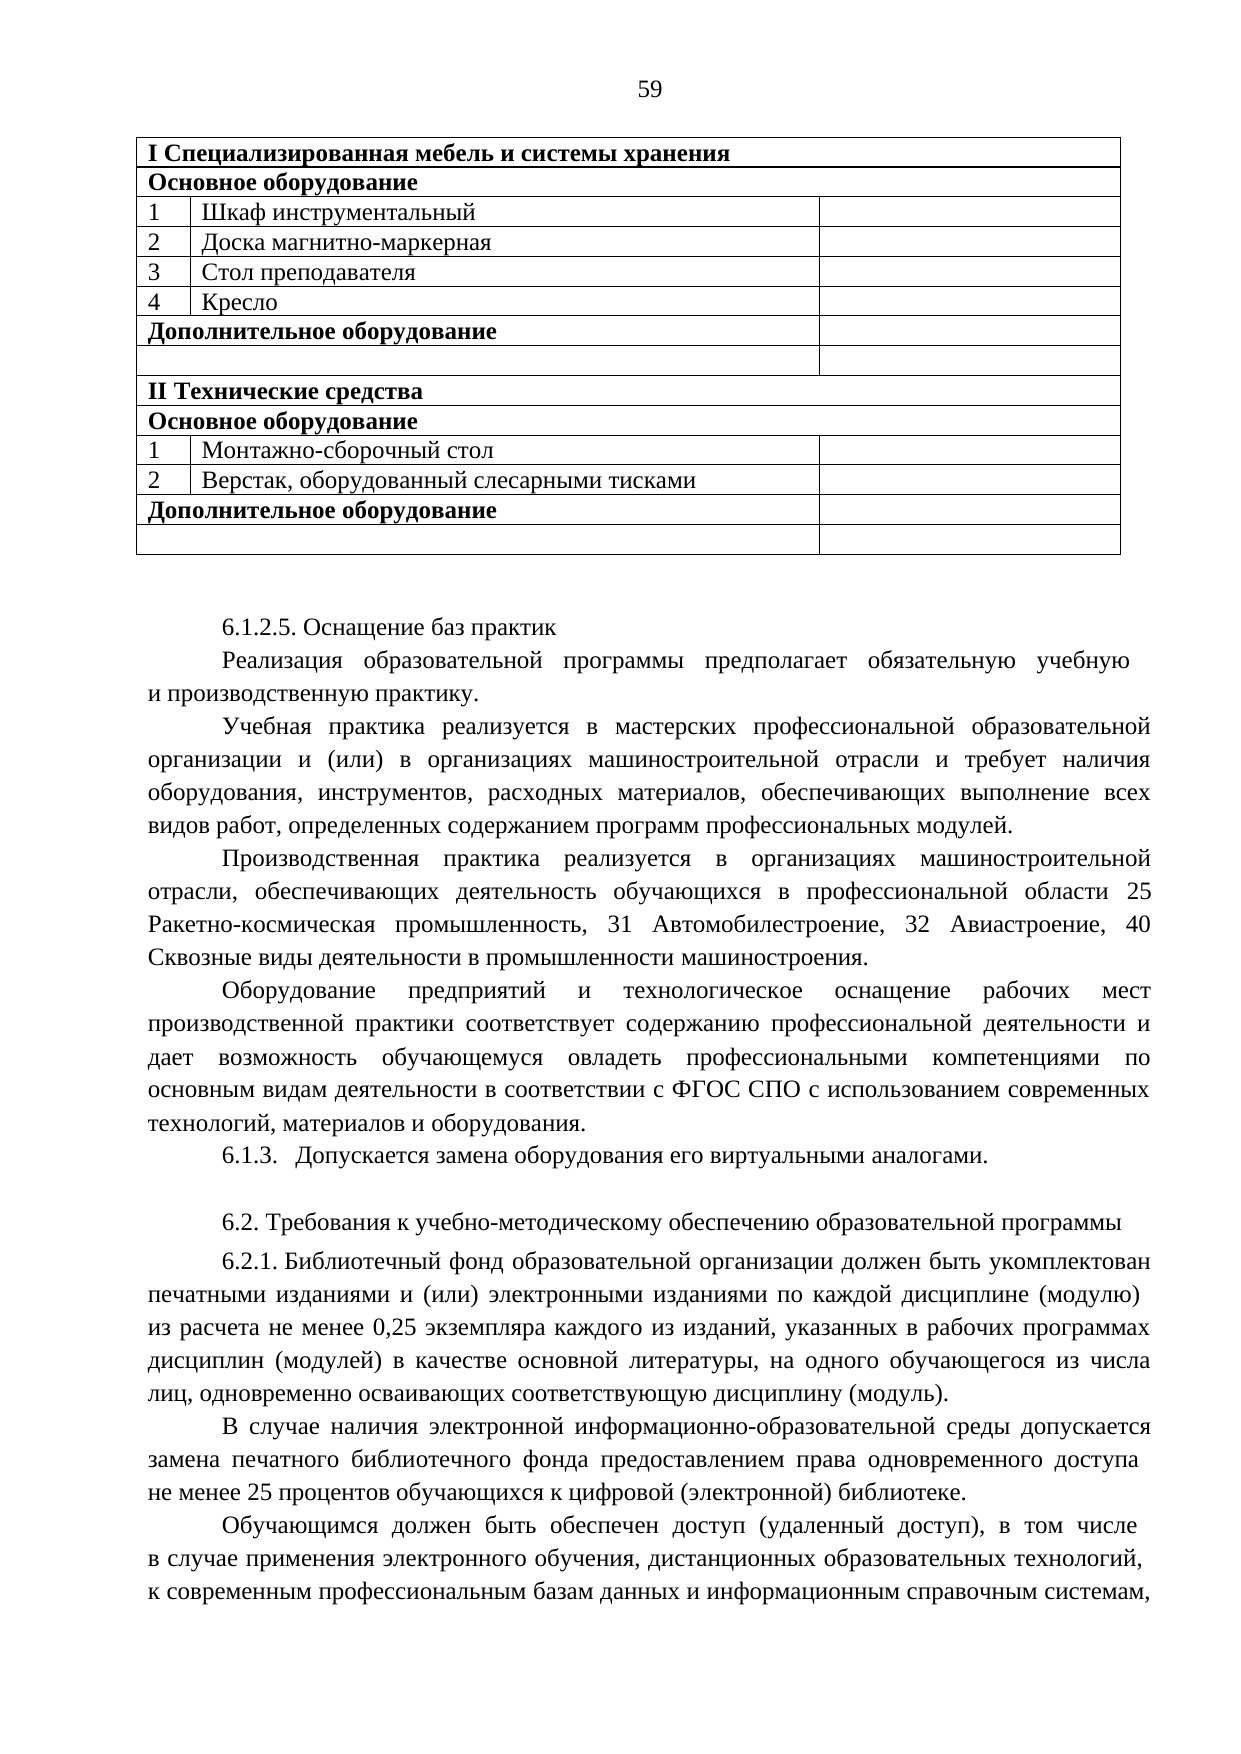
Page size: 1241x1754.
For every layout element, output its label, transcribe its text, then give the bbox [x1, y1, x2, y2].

text 6.1.3. Допускается замена оборудования его виртуальными аналогами. [148, 1141, 1152, 1169]
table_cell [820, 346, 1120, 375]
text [148, 1510, 1152, 1605]
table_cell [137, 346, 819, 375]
text 6.2.1. Библиотечный фонд образовательной организации должен быть укомплектован печатными изданиями и (или) электронными изданиями по каждой дисциплине (модулю) из расчета не менее 0,25 экземпляра каждого из изданий, указанных в рабочих программах дисциплин (модулей) в качестве основной литературы, на одного обучающегося из числа лиц, одновременно осваивающих соответствующую дисциплину (модуль). [148, 1246, 1152, 1407]
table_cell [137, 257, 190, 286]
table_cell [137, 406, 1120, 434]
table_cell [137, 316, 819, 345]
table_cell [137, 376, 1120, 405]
text Оборудование предприятий и технологическое оснащение рабочих мест производственной практики соответствует содержанию профессиональной деятельности и дает возможность обучающемуся овладеть профессиональными компетенциями по основным видам деятельности в соответствии с ФГОС СПО с использованием современных технологий, материалов и оборудования. [148, 976, 1152, 1136]
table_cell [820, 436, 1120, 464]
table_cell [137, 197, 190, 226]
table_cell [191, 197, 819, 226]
subtitle 6.2. Требования к учебно-методическому обеспечению образовательной программы [148, 1207, 1152, 1235]
text Реализация образовательной программы предполагает обязательную учебную и производственную практику. [148, 645, 1152, 707]
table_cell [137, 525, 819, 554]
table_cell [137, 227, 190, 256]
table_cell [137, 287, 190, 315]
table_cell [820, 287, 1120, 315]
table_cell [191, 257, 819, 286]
text 6.1.2.5. Оснащение баз практик [148, 612, 1152, 641]
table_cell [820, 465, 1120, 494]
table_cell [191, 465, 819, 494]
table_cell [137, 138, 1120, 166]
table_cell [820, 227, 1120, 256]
text В случае наличия электронной информационно-образовательной среды допускается замена печатного библиотечного фонда предоставлением права одновременного доступа не менее 25 процентов обучающихся к цифровой (электронной) библиотеке. [148, 1411, 1152, 1506]
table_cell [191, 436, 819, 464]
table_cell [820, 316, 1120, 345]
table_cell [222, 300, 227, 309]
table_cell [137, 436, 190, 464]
text Производственная практика реализуется в организациях машиностроительной отрасли, обеспечивающих деятельность обучающихся в профессиональной области 25 Ракетно-космическая промышленность, 31 Автомобилестроение, 32 Авиастроение, 40 Сквозные виды деятельности в промышленности машиностроения. [148, 938, 1152, 971]
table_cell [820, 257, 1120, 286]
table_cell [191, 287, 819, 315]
text Производственная практика реализуется в организациях машиностроительной отрасли, обеспечивающих деятельность обучающихся в профессиональной области 25 Ракетно-космическая промышленность, 31 Автомобилестроение, 32 Авиастроение, 40 Сквозные виды деятельности в промышленности машиностроения. [148, 843, 1152, 910]
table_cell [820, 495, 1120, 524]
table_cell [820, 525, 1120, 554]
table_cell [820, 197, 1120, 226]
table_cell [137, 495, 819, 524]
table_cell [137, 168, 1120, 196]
text Учебная практика реализуется в мастерских профессиональной образовательной организации и (или) в организациях машиностроительной отрасли и требует наличия оборудования, инструментов, расходных материалов, обеспечивающих выполнение всех видов работ, определенных содержанием программ профессиональных модулей. [148, 711, 1152, 839]
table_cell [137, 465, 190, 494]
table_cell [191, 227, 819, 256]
